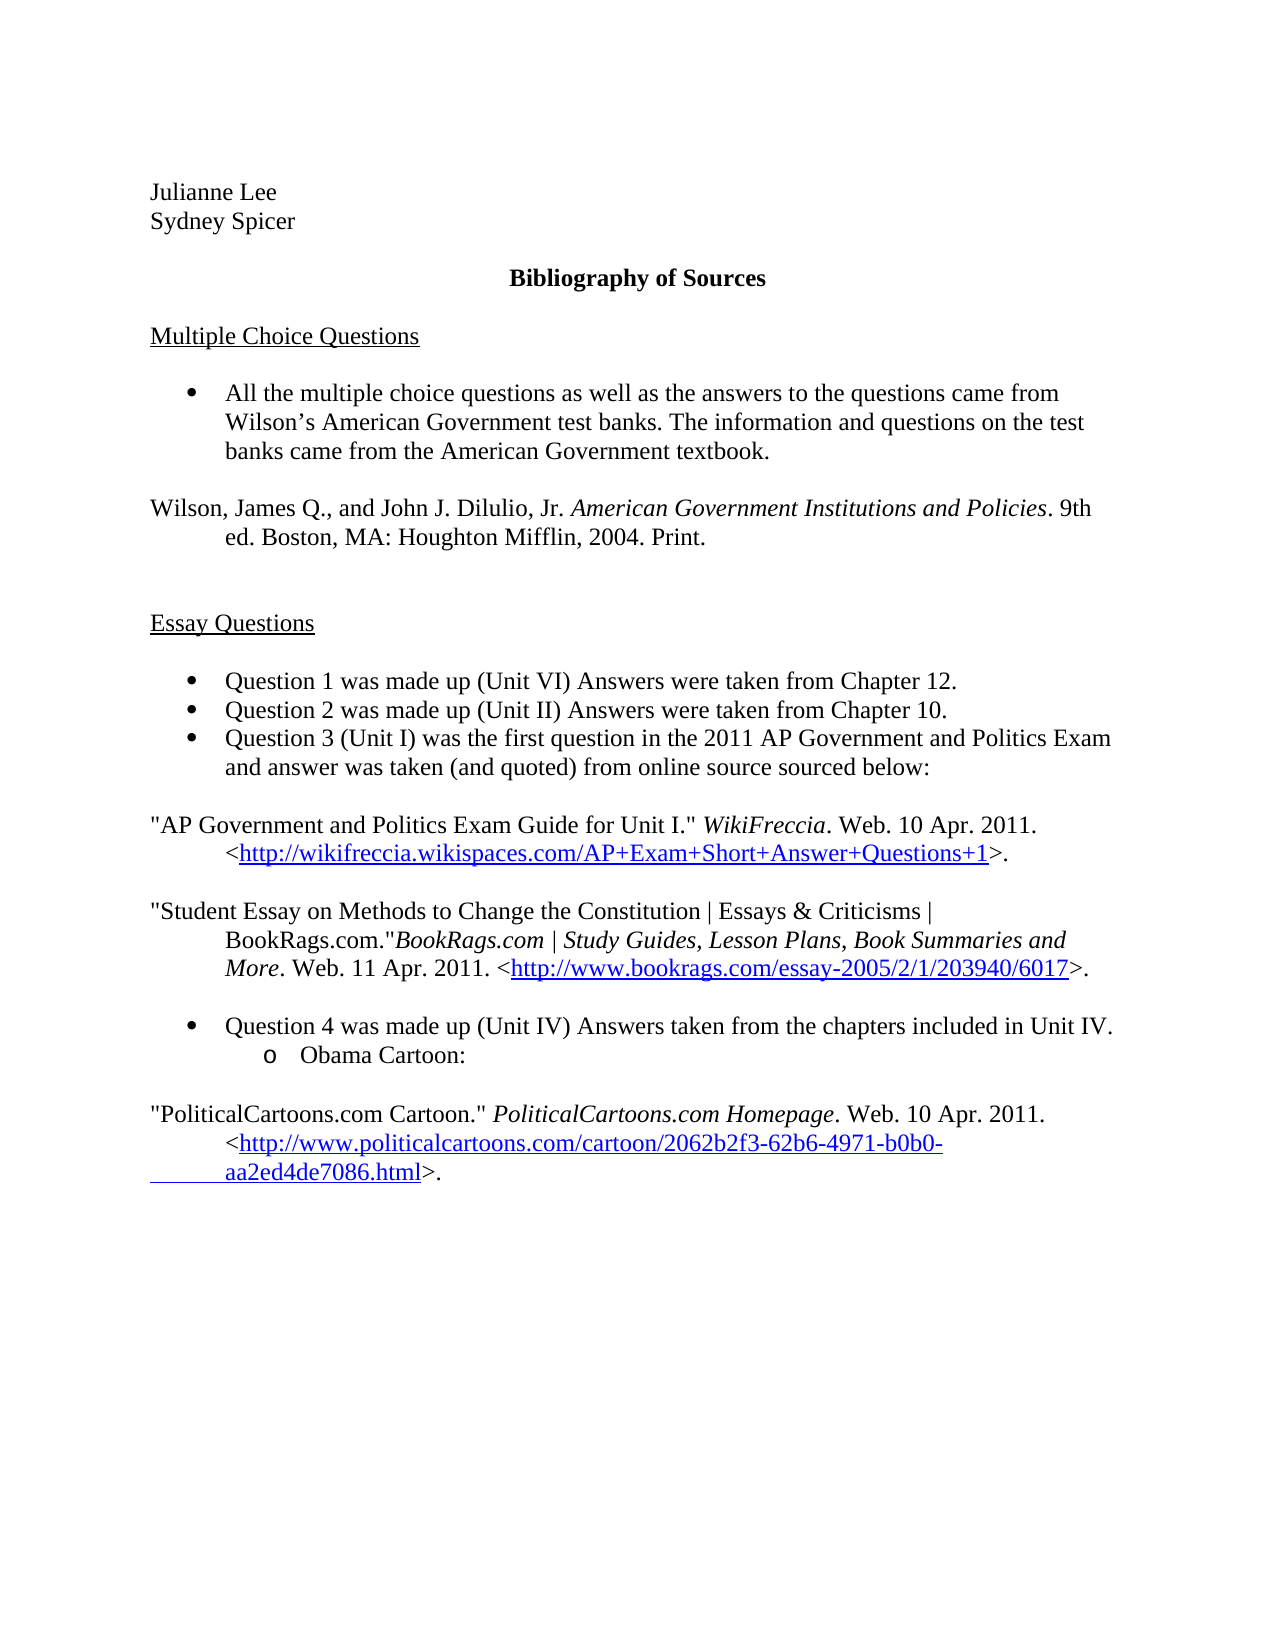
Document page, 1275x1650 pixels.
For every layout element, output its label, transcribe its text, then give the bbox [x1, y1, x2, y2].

text "PoliticalCartoons.com Cartoon." PoliticalCartoons.com Homepage. Web. 10 Apr. 2011. [150, 1099, 1125, 1128]
list Question 1 was made up (Unit VI) Answers were taken from Chapter 12. [187, 666, 1125, 695]
text Bibliography of Sources [150, 263, 1125, 292]
text <http://wikifreccia.wikispaces.com/AP+Exam+Short+Answer+Questions+1>. [150, 838, 1125, 867]
list All the multiple choice questions as well as the answers to the questions came from Wilson’s American Government test banks. The information and questions on the test banks came from the American Government textbook. [187, 378, 1125, 465]
text Julianne Lee [150, 177, 1125, 206]
list Question 4 was made up (Unit IV) Answers taken from the chapters included in Unit IV. [187, 1011, 1125, 1040]
text "AP Government and Politics Exam Guide for Unit I." WikiFreccia. Web. 10 Apr. 2011. [150, 810, 1125, 838]
text BookRags.com."BookRags.com | Study Guides, Lesson Plans, Book Summaries and [150, 925, 1125, 953]
list Obama Cartoon: [262, 1040, 1125, 1071]
text More. Web. 11 Apr. 2011. <http://www.bookrags.com/essay-2005/2/1/203940/6017>. [150, 953, 1125, 982]
text Wilson, James Q., and John J. Dilulio, Jr. American Government Institutions and Policies. 9th [150, 493, 1125, 522]
text Essay Questions [150, 608, 1125, 637]
text "Student Essay on Methods to Change the Constitution | Essays & Criticisms | [150, 896, 1125, 925]
text <http://www.politicalcartoons.com/cartoon/2062b2f3-62b6-4971-b0b0- aa2ed4de7086.html>. [150, 1128, 1125, 1186]
text Multiple Choice Questions [150, 321, 1125, 350]
text ed. Boston, MA: Houghton Mifflin, 2004. Print. [150, 522, 1125, 551]
list Question 2 was made up (Unit II) Answers were taken from Chapter 10. [187, 695, 1125, 723]
text Sydney Spicer [150, 206, 1125, 235]
list Question 3 (Unit I) was the first question in the 2011 AP Government and Politics Exam and answer was taken (and quoted) from online source sourced below: [187, 723, 1125, 781]
